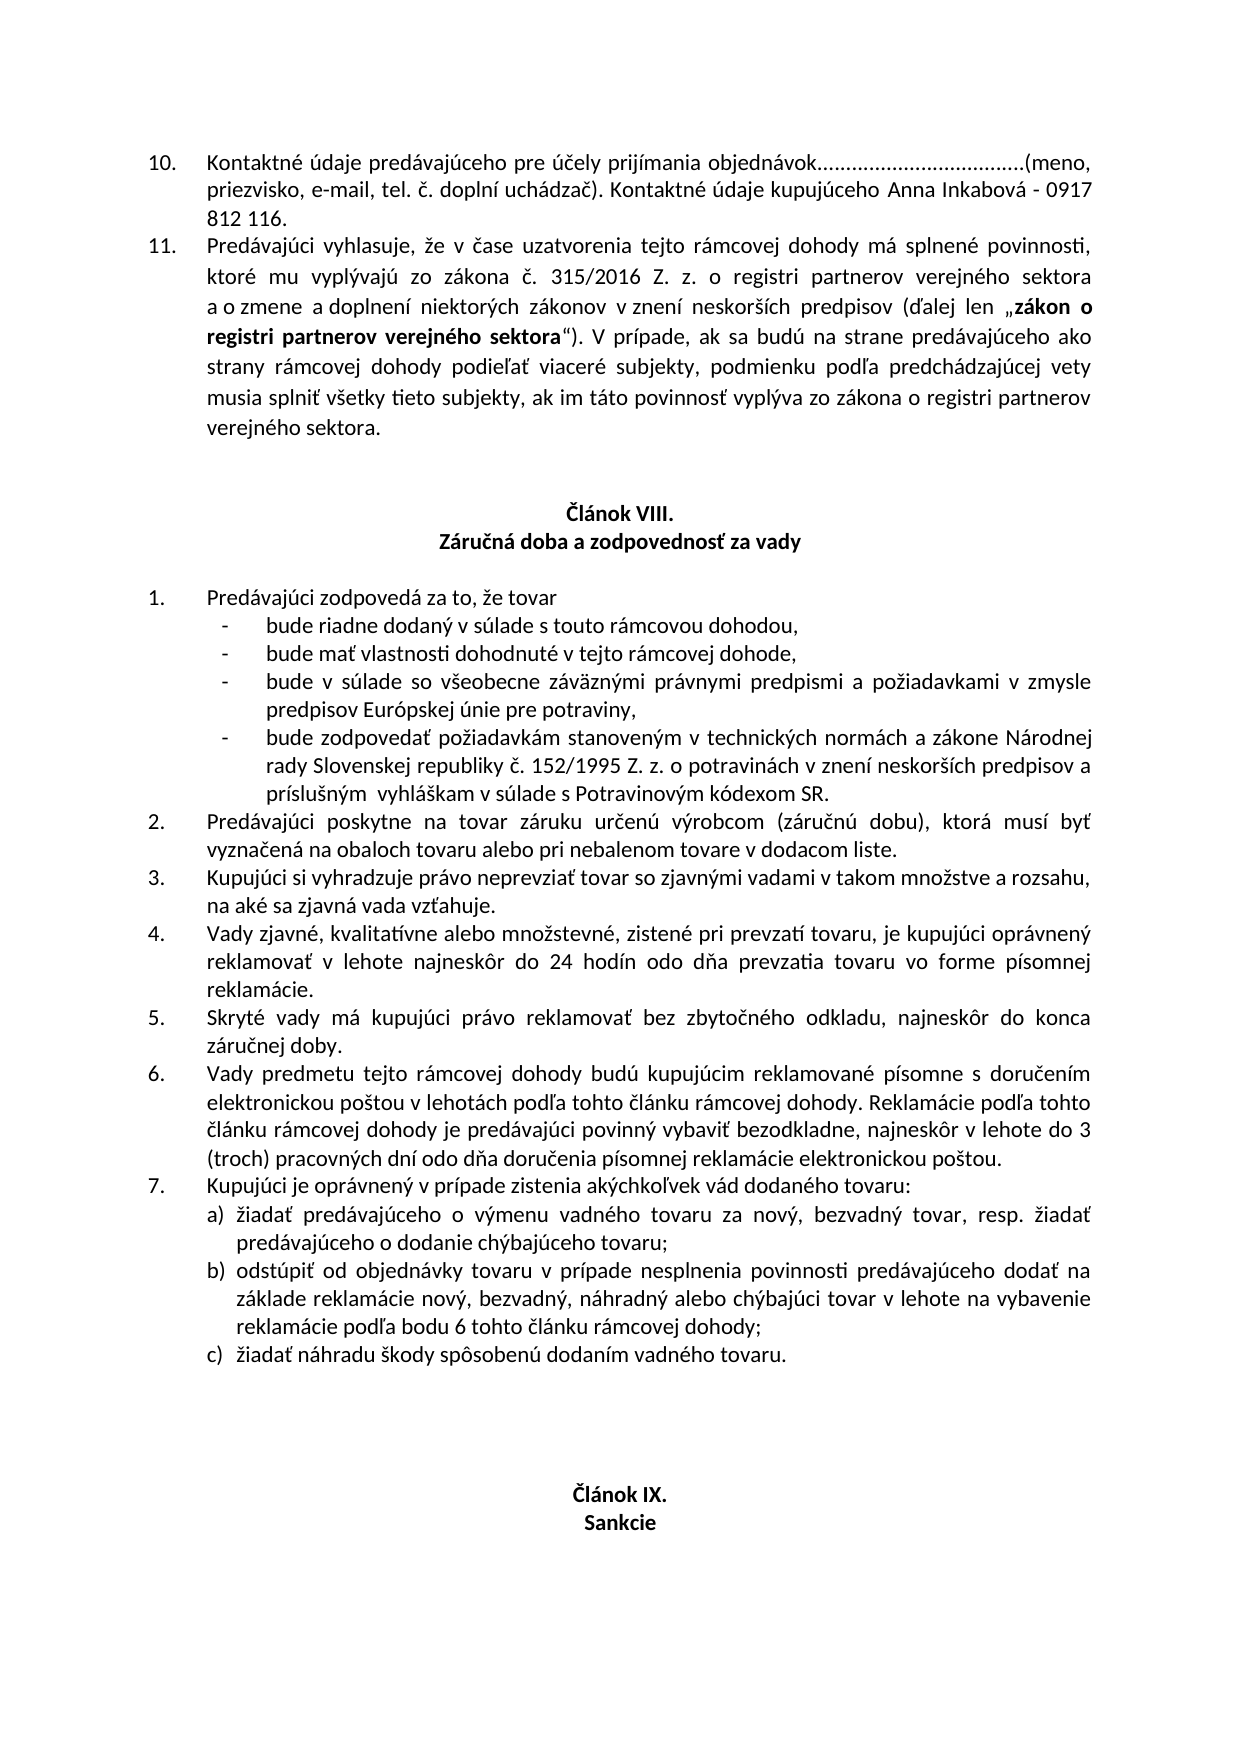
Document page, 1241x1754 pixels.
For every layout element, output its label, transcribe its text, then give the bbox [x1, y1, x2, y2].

text 1. Predávajúci zodpovedá za to, že tovar [148, 583, 1093, 611]
text 2. Predávajúci poskytne na tovar záruku určenú výrobcom (záručnú dobu), ktorá musí byť vyznačená na obaloch tovaru alebo pri nebalenom tovare v dodacom liste. [148, 807, 1093, 863]
text 7. Kupujúci je oprávnený v prípade zistenia akýchkoľvek vád dodaného tovaru: [148, 1172, 1093, 1200]
text a) žiadať predávajúceho o výmenu vadného tovaru za nový, bezvadný tovar, resp. žiadať predávajúceho o dodanie chýbajúceho tovaru; [207, 1200, 1093, 1256]
text - bude zodpovedať požiadavkám stanoveným v technických normách a zákone Národnej rady Slovenskej republiky č. 152/1995 Z. z. o potravinách v znení neskorších predpisov a príslušným vyhláškam v súlade s Potravinovým kódexom SR. [221, 723, 1093, 807]
text 4. Vady zjavné, kvalitatívne alebo množstevné, zistené pri prevzatí tovaru, je kupujúci oprávnený reklamovať v lehote najneskôr do 24 hodín odo dňa prevzatia tovaru vo forme písomnej reklamácie. [148, 919, 1093, 1003]
text Článok VIII. [148, 499, 1093, 527]
text 10. Kontaktné údaje predávajúceho pre účely prijímania objednávok....................................(meno, priezvisko, e-mail, tel. č. doplní uchádzač). Kontaktné údaje kupujúceho Anna Inkabová - 0917 812 116. [148, 148, 1093, 232]
text Sankcie [148, 1508, 1093, 1536]
text 6. Vady predmetu tejto rámcovej dohody budú kupujúcim reklamované písomne s doručením elektronickou poštou v lehotách podľa tohto článku rámcovej dohody. Reklamácie podľa tohto článku rámcovej dohody je predávajúci povinný vybaviť bezodkladne, najneskôr v lehote do 3 (troch) pracovných dní odo dňa doručenia písomnej reklamácie elektronickou poštou. [148, 1059, 1093, 1172]
text - bude v súlade so všeobecne záväznými právnymi predpismi a požiadavkami v zmysle predpisov Európskej únie pre potraviny, [221, 667, 1093, 723]
text c) žiadať náhradu škody spôsobenú dodaním vadného tovaru. [207, 1340, 1093, 1368]
text 11. Predávajúci vyhlasuje, že v čase uzatvorenia tejto rámcovej dohody má splnené povinnosti, ktoré mu vyplývajú zo zákona č. 315/2016 Z. z. o registri partnerov verejného sektora a o zmene a doplnení niektorých zákonov v znení neskorších predpisov (ďalej len „zákon o registri partnerov verejného sektora“). V prípade, ak sa budú na strane predávajúceho ako strany rámcovej dohody podieľať viaceré subjekty, podmienku podľa predchádzajúcej vety musia splniť všetky tieto subjekty, ak im táto povinnosť vyplýva zo zákona o registri partnerov verejného sektora. [148, 232, 1093, 441]
text b) odstúpiť od objednávky tovaru v prípade nesplnenia povinnosti predávajúceho dodať na základe reklamácie nový, bezvadný, náhradný alebo chýbajúci tovar v lehote na vybavenie reklamácie podľa bodu 6 tohto článku rámcovej dohody; [207, 1256, 1093, 1340]
text 3. Kupujúci si vyhradzuje právo neprevziať tovar so zjavnými vadami v takom množstve a rozsahu, na aké sa zjavná vada vzťahuje. [148, 863, 1093, 919]
text - bude riadne dodaný v súlade s touto rámcovou dohodou, [221, 611, 1093, 639]
text Článok IX. [148, 1480, 1093, 1508]
text Záručná doba a zodpovednosť za vady [148, 527, 1093, 555]
text 5. Skryté vady má kupujúci právo reklamovať bez zbytočného odkladu, najneskôr do konca záručnej doby. [148, 1003, 1093, 1059]
text - bude mať vlastnosti dohodnuté v tejto rámcovej dohode, [221, 639, 1093, 667]
